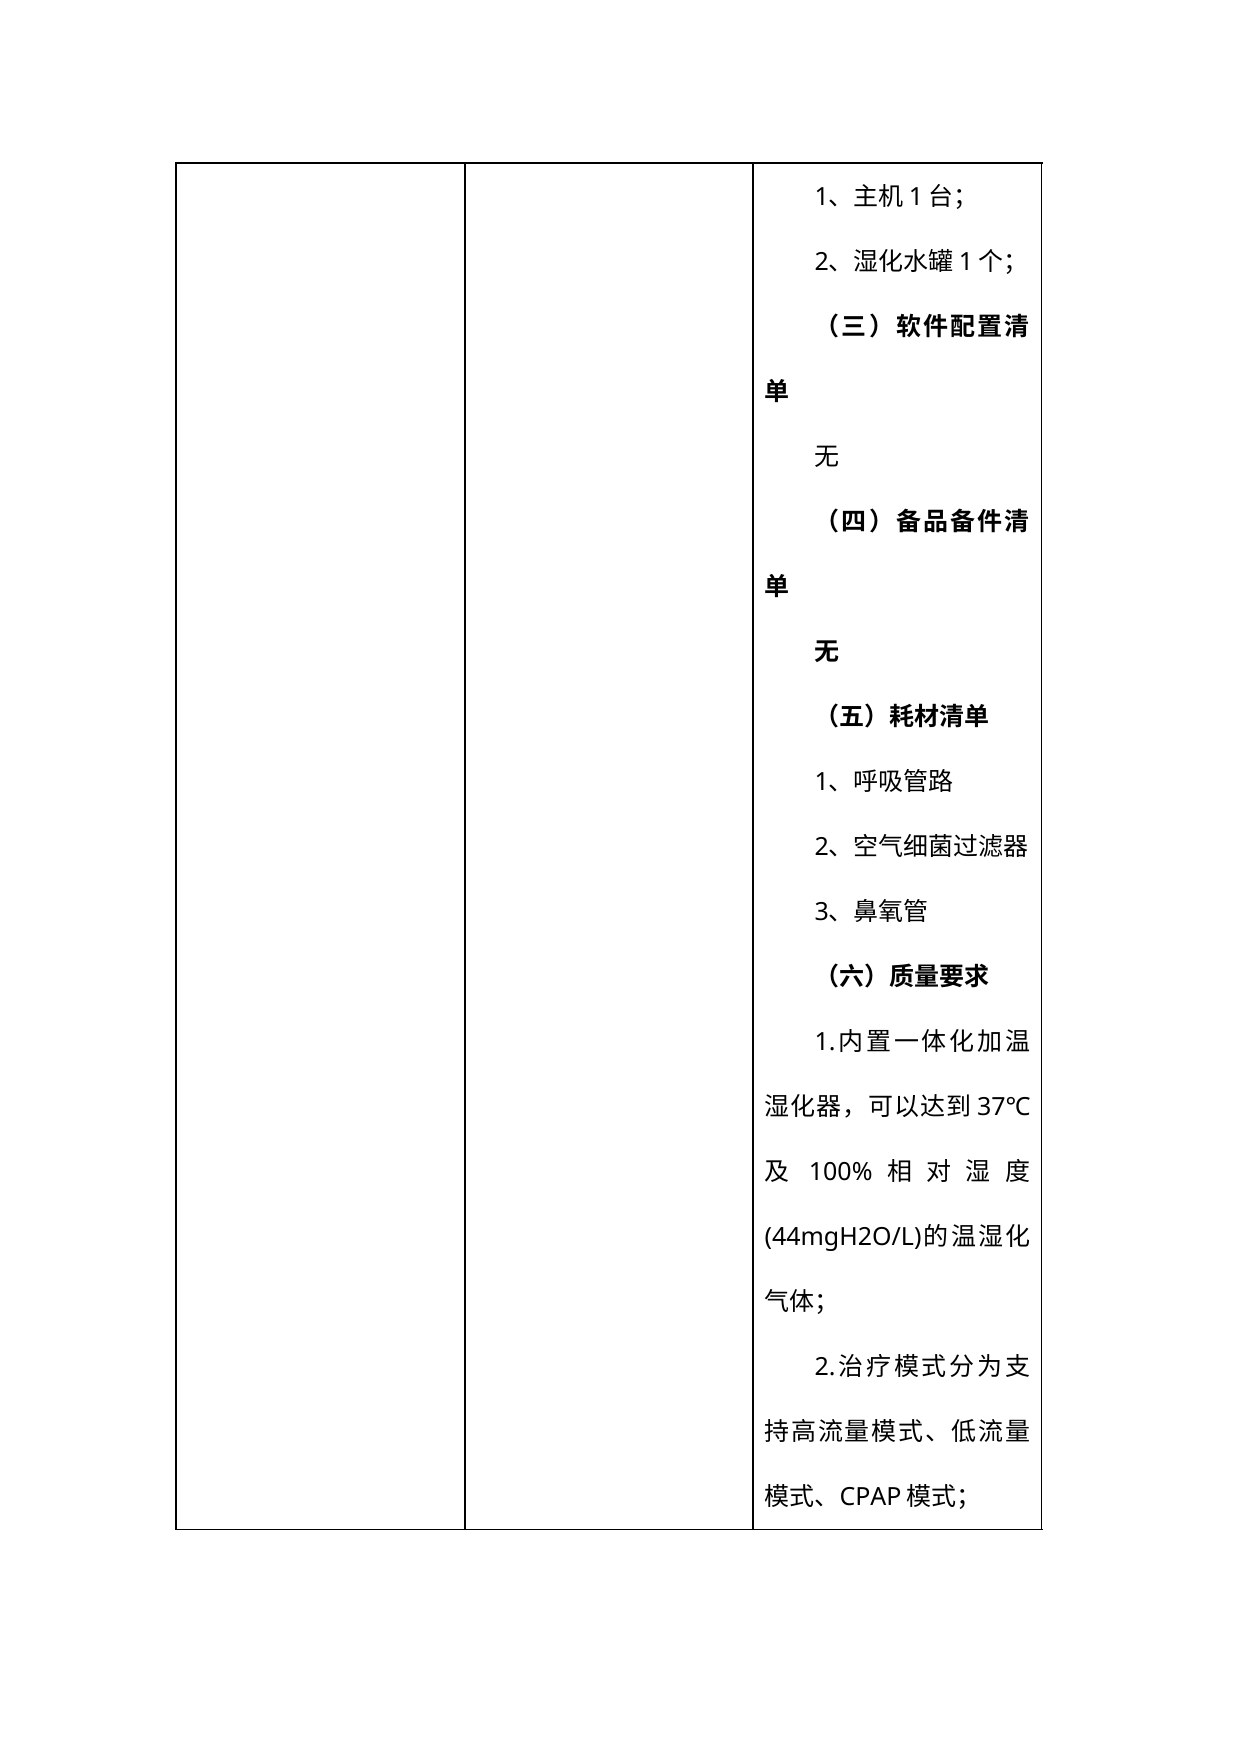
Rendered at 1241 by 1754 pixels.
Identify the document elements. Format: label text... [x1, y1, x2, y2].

table_cell 1 [177, 164, 464, 1528]
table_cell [754, 164, 1041, 1528]
table_cell [466, 164, 752, 1528]
